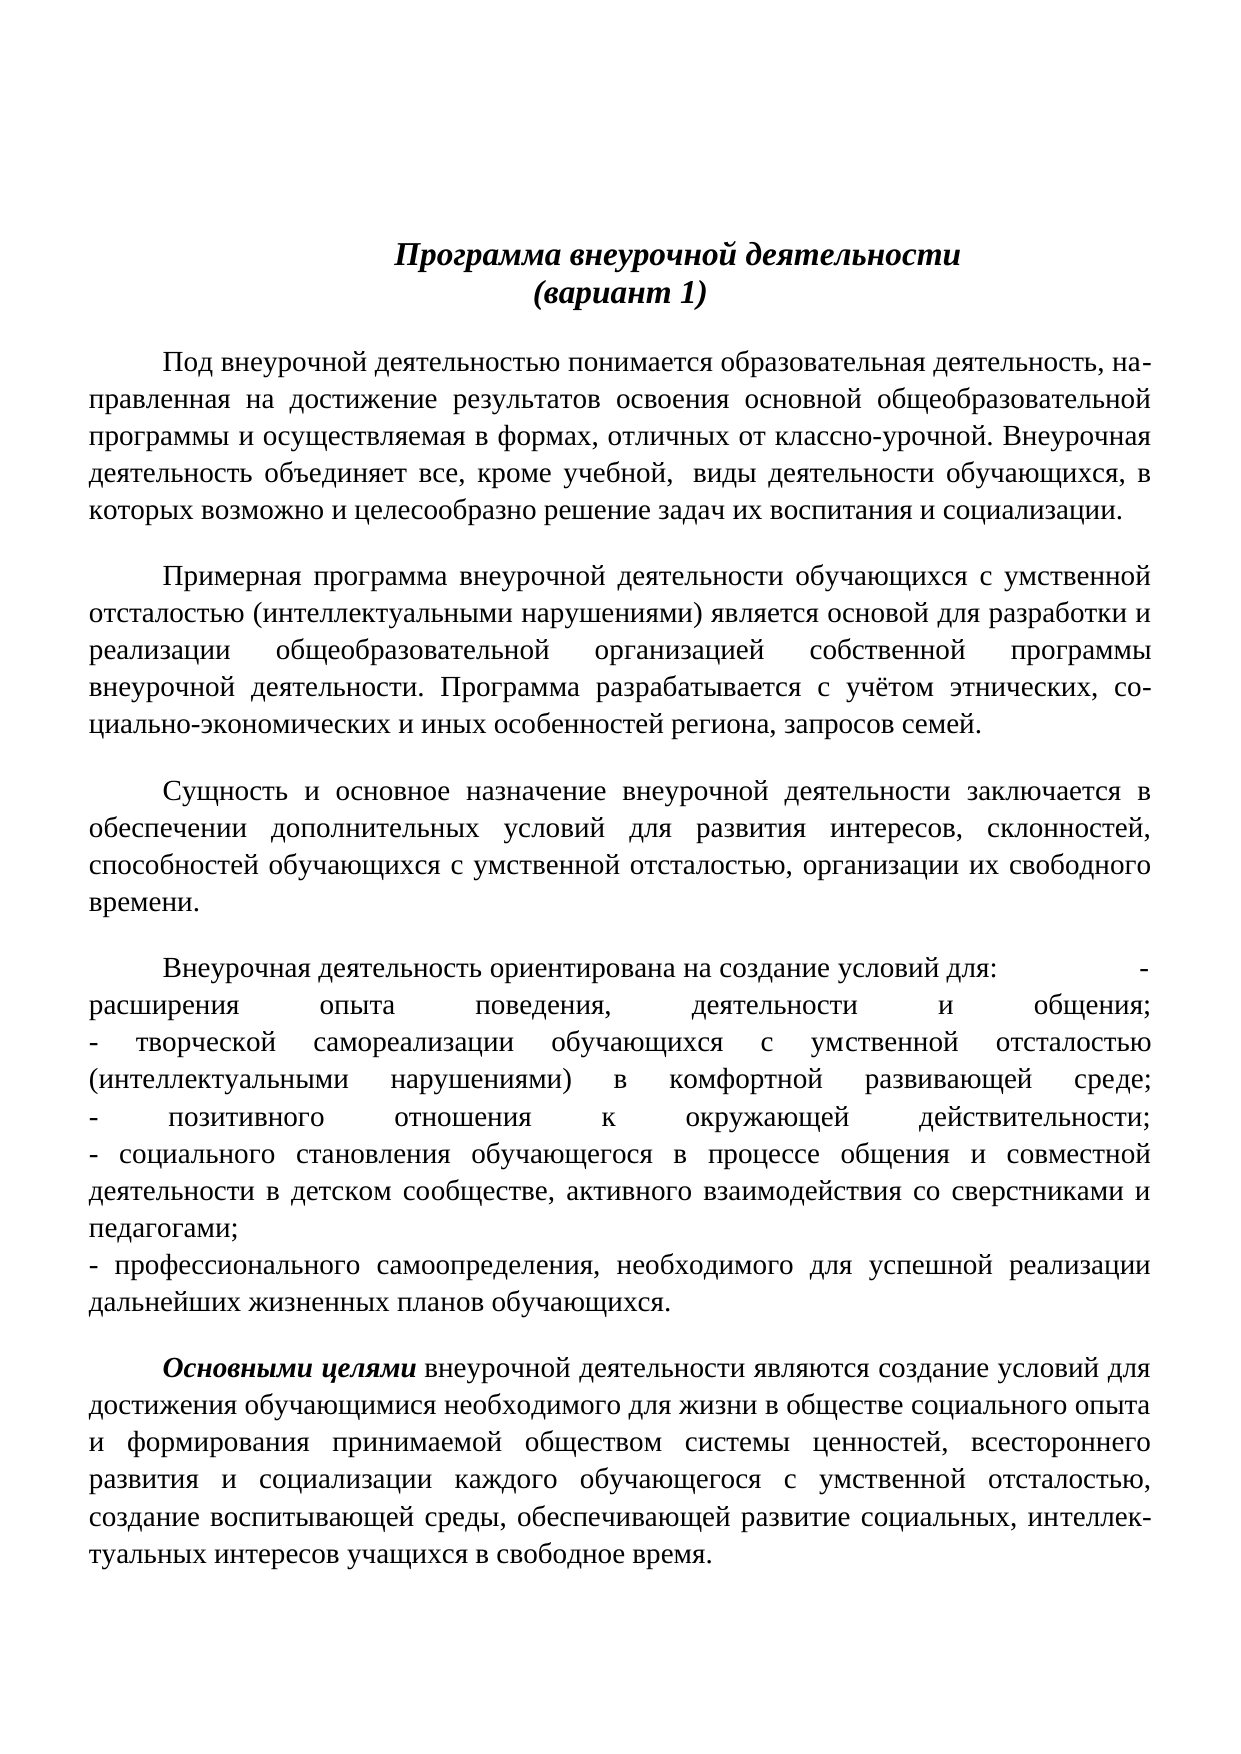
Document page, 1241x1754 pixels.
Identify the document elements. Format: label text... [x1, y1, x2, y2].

text Под внеурочной деятельностью понимается образовательная деятельность, направленная на достижение результатов освоения основной общеобразовательной программы и осуществляемая в формах, отличных от классно-урочной. Внеурочная деятельность объединяет все, кроме учебной, виды деятельности обучающихся, в которых возможно и целесообразно решение задач их воспитания и социализации. [89, 340, 1152, 526]
text Сущность и основное назначение внеурочной деятельности заключается в обеспечении дополнительных условий для развития интересов, склонностей, способностей обучающихся с умственной отсталостью, организации их свободного времени. [89, 769, 1152, 918]
text Программа внеурочной деятельности (вариант 1) [89, 234, 1152, 311]
text Основными целями внеурочной деятельности являются создание условий для достижения обучающимися необходимого для жизни в обществе социального опыта и формирования принимаемой обществом системы ценностей, всестороннего развития и социализации каждого обучающегося с умственной отсталостью, создание воспитывающей среды, обеспечивающей развитие социальных, интеллектуальных интересов учащихся в свободное время. [89, 1347, 1152, 1569]
text Внеурочная деятельность ориентирована на создание условий для: - расширения опыта поведения, деятельности и общения; - творческой самореализации обучающихся с умственной отсталостью (интеллектуальными нарушениями) в комфортной развивающей среде; - позитивного отношения к окружающей действительности; - социального становления обучающегося в процессе общения и совместной деятельности в детском сообществе, активного взаимодействия со сверстниками и педагогами; - профессионального самоопределения, необходимого для успешной реализации дальнейших жизненных планов обучающихся. [89, 947, 1152, 1318]
text Примерная программа внеурочной деятельности обучающихся с умственной отсталостью (интеллектуальными нарушениями) является основой для разработки и реализации общеобразовательной организацией собственной программы внеурочной деятельности. Программа разрабатывается с учётом этнических, социально-экономических и иных особенностей региона, запросов семей. [89, 555, 1152, 740]
